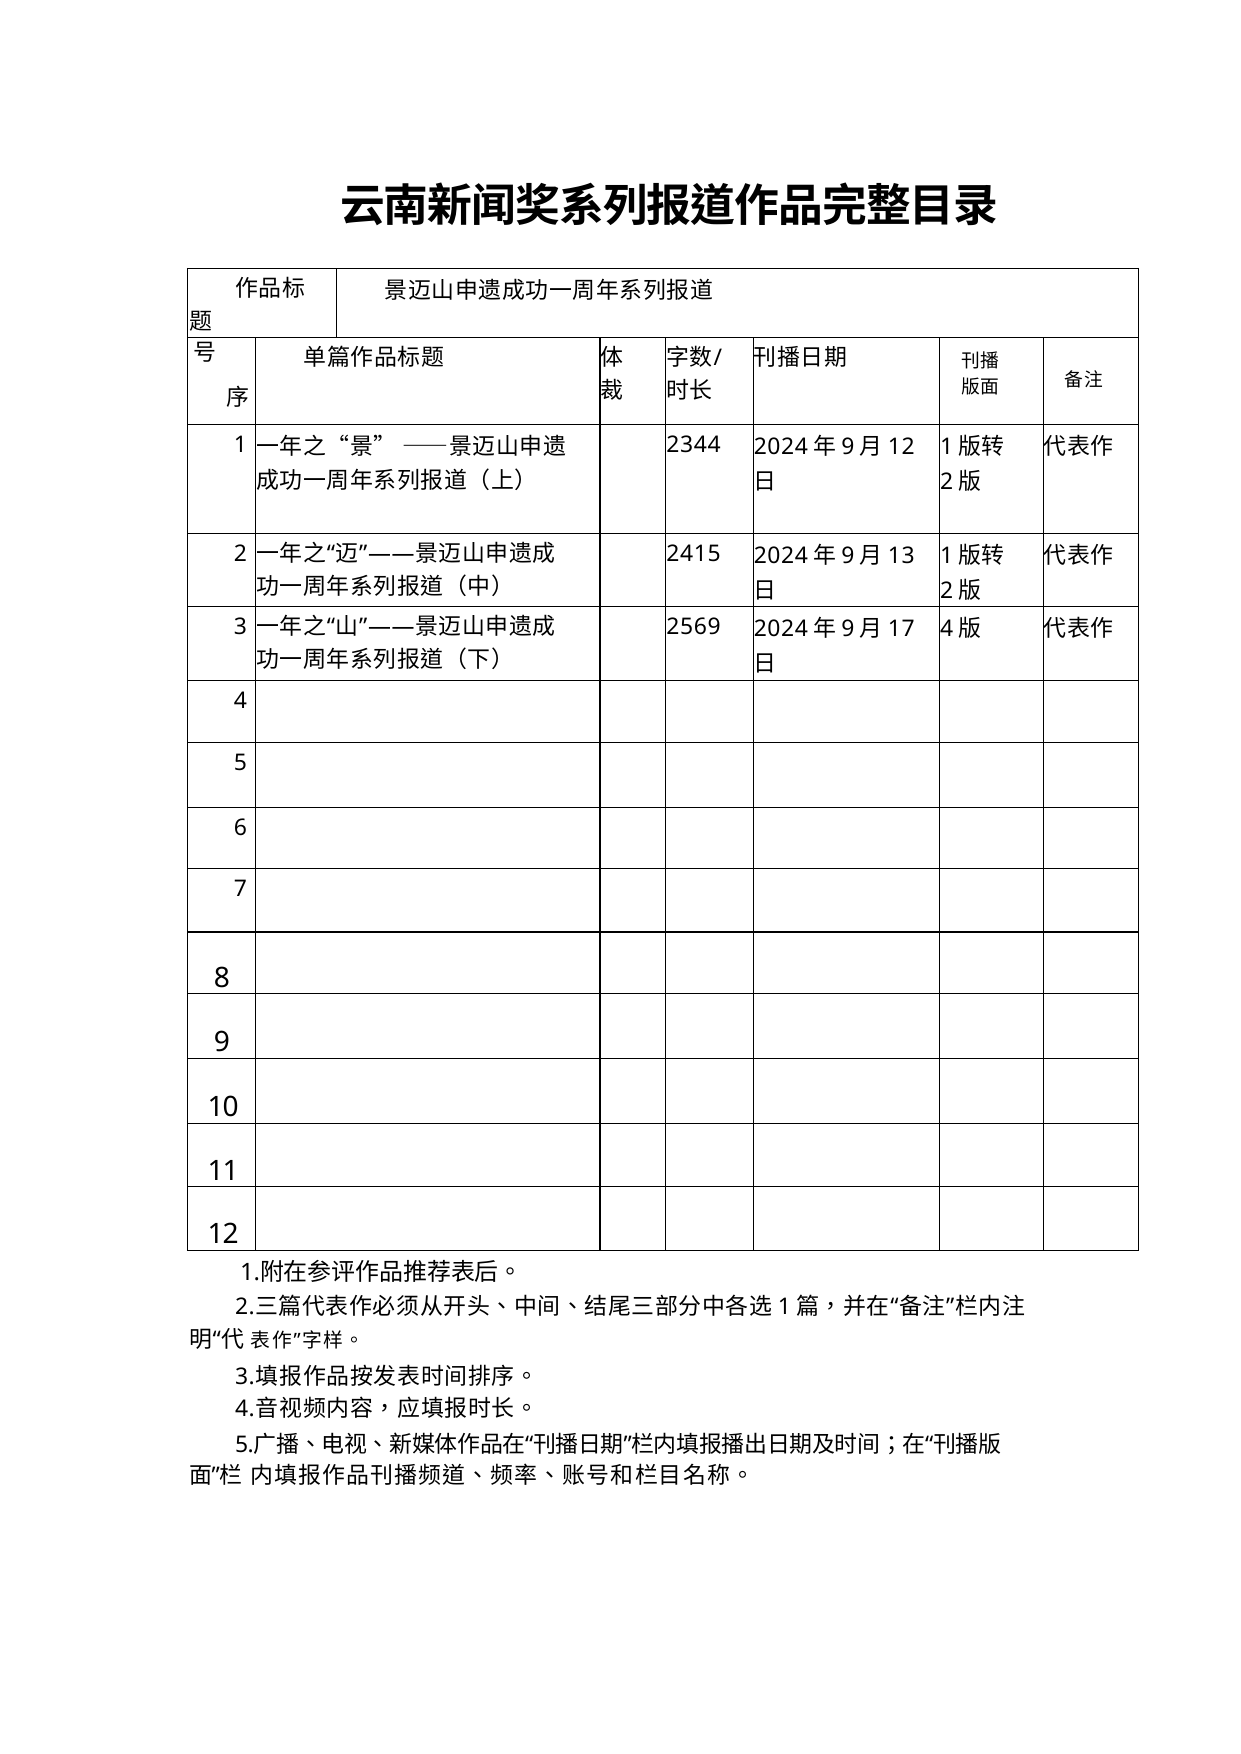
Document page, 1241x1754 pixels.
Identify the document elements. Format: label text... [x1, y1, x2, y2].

table_cell [666, 1059, 753, 1123]
table_cell 代表作 [1044, 607, 1138, 680]
table_cell [666, 1187, 753, 1249]
table_cell [754, 1059, 939, 1123]
table_cell [256, 808, 599, 868]
table_cell 4版 [940, 607, 1043, 680]
table_cell [940, 1187, 1043, 1249]
table_cell 4 [188, 681, 255, 742]
table_cell 单篇作品标题 [256, 338, 599, 423]
table_cell [1044, 933, 1138, 993]
table_cell [601, 743, 665, 807]
table_cell 1 [188, 425, 255, 533]
table_cell [601, 1124, 665, 1186]
table_cell 5 [188, 743, 255, 807]
table_cell [940, 1059, 1043, 1123]
table_cell [666, 808, 753, 868]
table_cell [754, 994, 939, 1058]
table_cell [601, 425, 665, 533]
table_cell 一年之“山”——景迈山申遗成功一周年系列报道（下） [256, 607, 599, 680]
table_cell 10 [188, 1059, 255, 1123]
table_cell [601, 869, 665, 931]
text 4.音视频内容，应填报时长。 [235, 1393, 1053, 1422]
text 云南新闻奖系列报道作品完整目录 [340, 177, 1053, 232]
table_cell [601, 933, 665, 993]
table_cell 8 [188, 933, 255, 993]
text 2.三篇代表作必须从开头、中间、结尾三部分中各选1篇，并在“备注”栏内注明“代 表作”字样。 [189, 1290, 1031, 1354]
table_cell 3 [188, 607, 255, 680]
table_cell 代表作 [1044, 425, 1138, 533]
table_cell 刊播日期 [754, 338, 939, 423]
table_cell [940, 994, 1043, 1058]
table_cell 2024年9月13日 [754, 534, 939, 606]
table_cell [666, 994, 753, 1058]
table_cell [256, 1187, 599, 1249]
table_cell 2 [188, 534, 255, 606]
table_cell [601, 1187, 665, 1249]
table_cell [940, 869, 1043, 931]
table_cell [256, 681, 599, 742]
table_cell 备注 [1044, 338, 1138, 423]
table_cell [754, 808, 939, 868]
table_cell 一年之“迈”——景迈山申遗成功一周年系列报道（中） [256, 534, 599, 606]
table_cell [666, 869, 753, 931]
table_cell [256, 994, 599, 1058]
table_cell 序号 [188, 338, 255, 423]
table_cell 字数/ 时长 [666, 338, 753, 423]
table_cell [601, 681, 665, 742]
table_header 景迈山申遗成功一周年系列报道 [337, 269, 1138, 337]
table_cell [1044, 869, 1138, 931]
table_cell 1版转2版 [940, 534, 1043, 606]
table_cell 2024年9月12日 [754, 425, 939, 533]
table_cell [601, 808, 665, 868]
text 1.附在参评作品推荐表后。 [240, 1257, 1053, 1287]
table_cell [1044, 1059, 1138, 1123]
table_cell [601, 1059, 665, 1123]
table_cell [1044, 1187, 1138, 1249]
table_cell [666, 681, 753, 742]
table_cell [940, 681, 1043, 742]
table_cell 一年之“景” ——景迈山申遗成功一周年系列报道（上） [256, 425, 599, 533]
text 3.填报作品按发表时间排序。 [235, 1362, 1053, 1390]
table_cell [754, 869, 939, 931]
table_cell 11 [188, 1124, 255, 1186]
table_header 作品标题 [188, 269, 336, 337]
table_cell [256, 933, 599, 993]
table_cell [1044, 808, 1138, 868]
table_cell [940, 743, 1043, 807]
table_cell [1044, 1124, 1138, 1186]
table_cell [1044, 743, 1138, 807]
table_cell [666, 1124, 753, 1186]
table_cell [754, 681, 939, 742]
table_cell [601, 534, 665, 606]
table_cell 2344 [666, 425, 753, 533]
table_cell 6 [188, 808, 255, 868]
table_cell 代表作 [1044, 534, 1138, 606]
table_cell 7 [188, 869, 255, 931]
table_cell [754, 933, 939, 993]
table_cell [256, 1124, 599, 1186]
table_cell 12 [188, 1187, 255, 1249]
table_cell 2415 [666, 534, 753, 606]
table_cell 9 [188, 994, 255, 1058]
table_cell [256, 869, 599, 931]
table_cell 2569 [666, 607, 753, 680]
table_cell [940, 808, 1043, 868]
table_cell [256, 743, 599, 807]
table_cell [754, 1124, 939, 1186]
table_cell [940, 933, 1043, 993]
table_cell [940, 1124, 1043, 1186]
table_cell [256, 1059, 599, 1123]
table_cell [754, 743, 939, 807]
table_cell [666, 743, 753, 807]
text 5.广播、电视、新媒体作品在“刊播日期”栏内填报播出日期及时间；在“刊播版面”栏 内填报作品刊播频道、频率、账号和栏目名称。 [189, 1428, 1031, 1491]
table_cell 1版转2版 [940, 425, 1043, 533]
table_cell 刊播 版面 [940, 338, 1043, 423]
table_cell 2024年9月17日 [754, 607, 939, 680]
table_cell [1044, 681, 1138, 742]
table_cell [666, 933, 753, 993]
table_cell [601, 607, 665, 680]
table_cell [1044, 994, 1138, 1058]
table_cell 体裁 [601, 338, 665, 423]
table_cell [754, 1187, 939, 1249]
table_cell [601, 994, 665, 1058]
